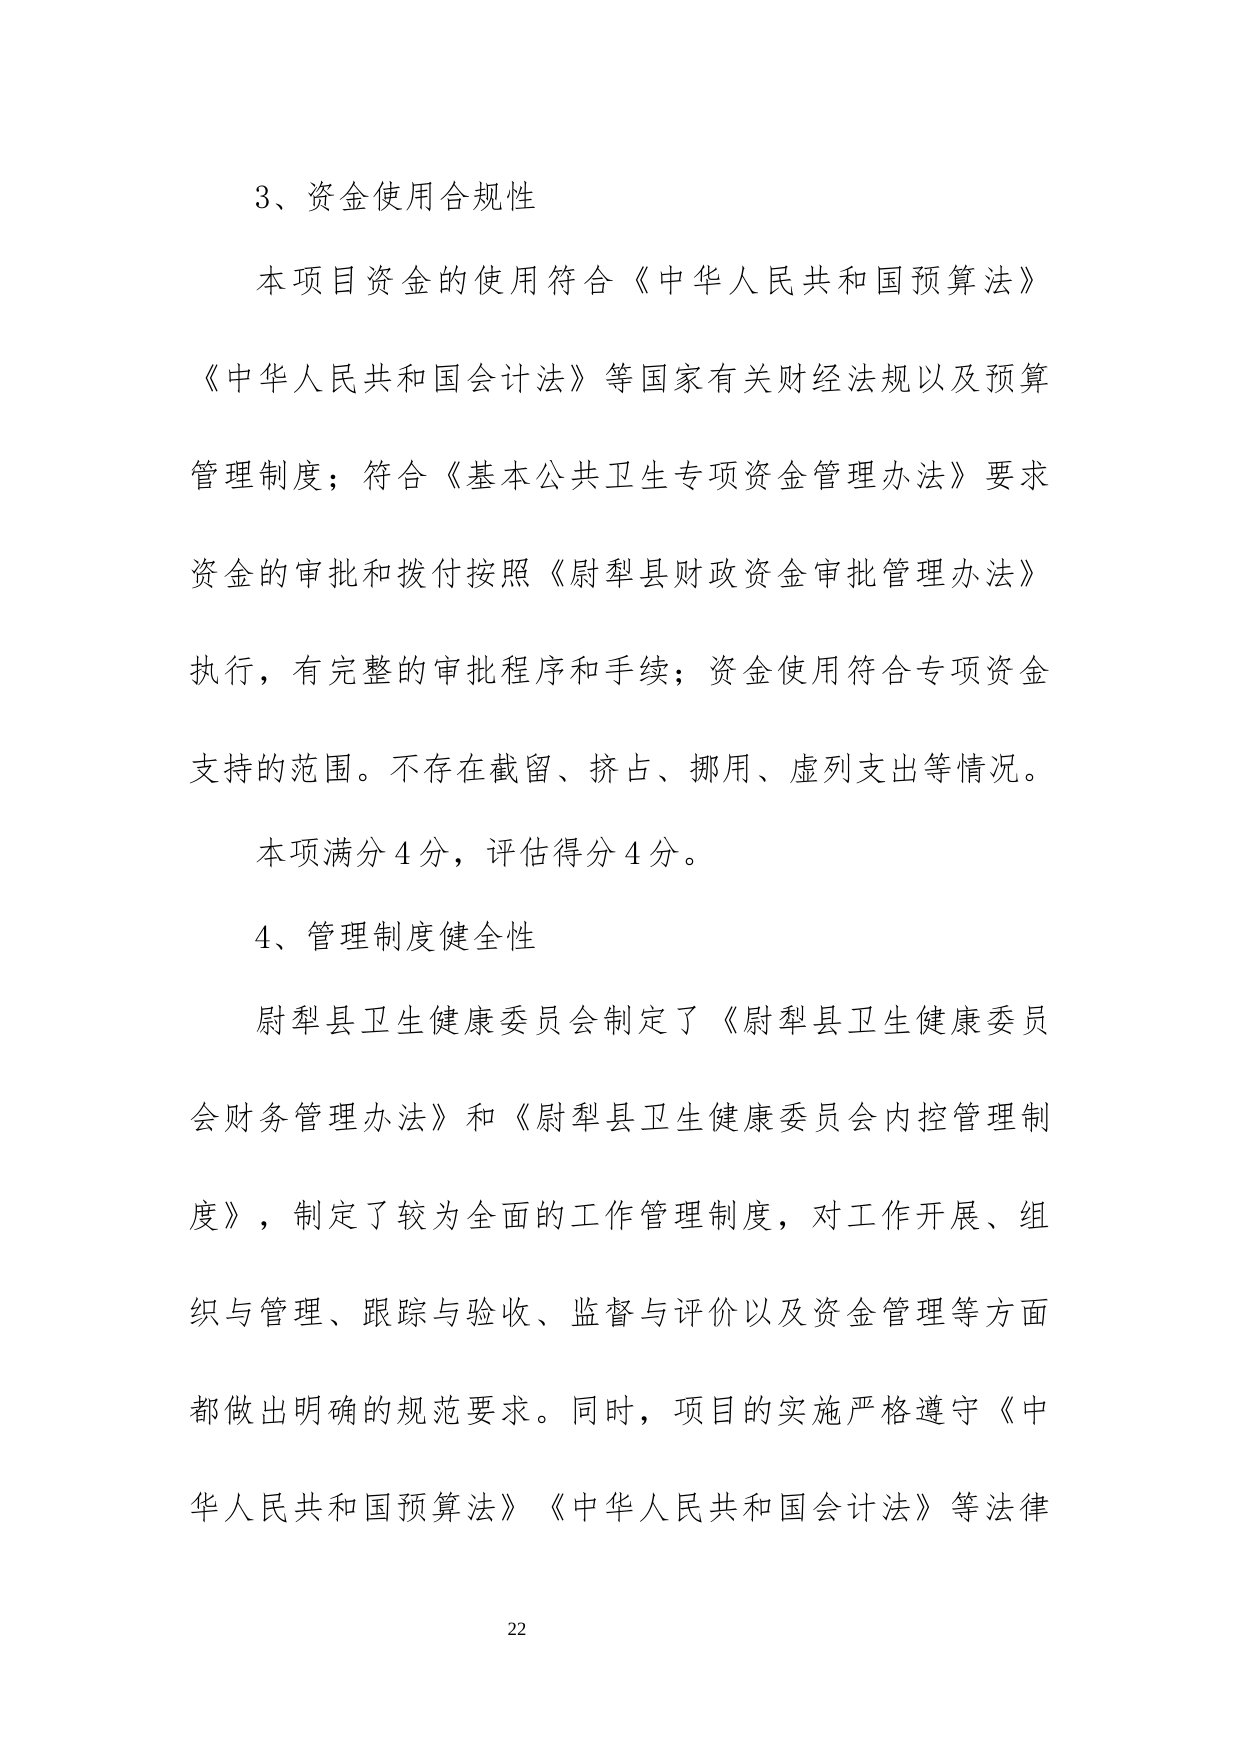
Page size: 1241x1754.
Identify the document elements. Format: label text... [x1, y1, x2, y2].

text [187, 985, 1053, 1538]
text 本项目资金的使用符合《中华人民共和国预算法》《中华人民共和国会计法》等国家有关财经法规以及预算管理制度；符合《基本公共卫生专项资金管理办法》要求。资金的审批和拨付按照《尉犁县财政资金审批管理办法》执行，有完整的审批程序和手续；资金使用符合专项资金支持的范围。不存在截留、挤占、挪用、虚列支出等情况。 [187, 246, 1053, 798]
text 本项满分4分，评估得分4分。 [187, 817, 1053, 882]
text 3、资金使用合规性 [187, 162, 1053, 227]
text 4、管理制度健全性 [187, 901, 1053, 966]
